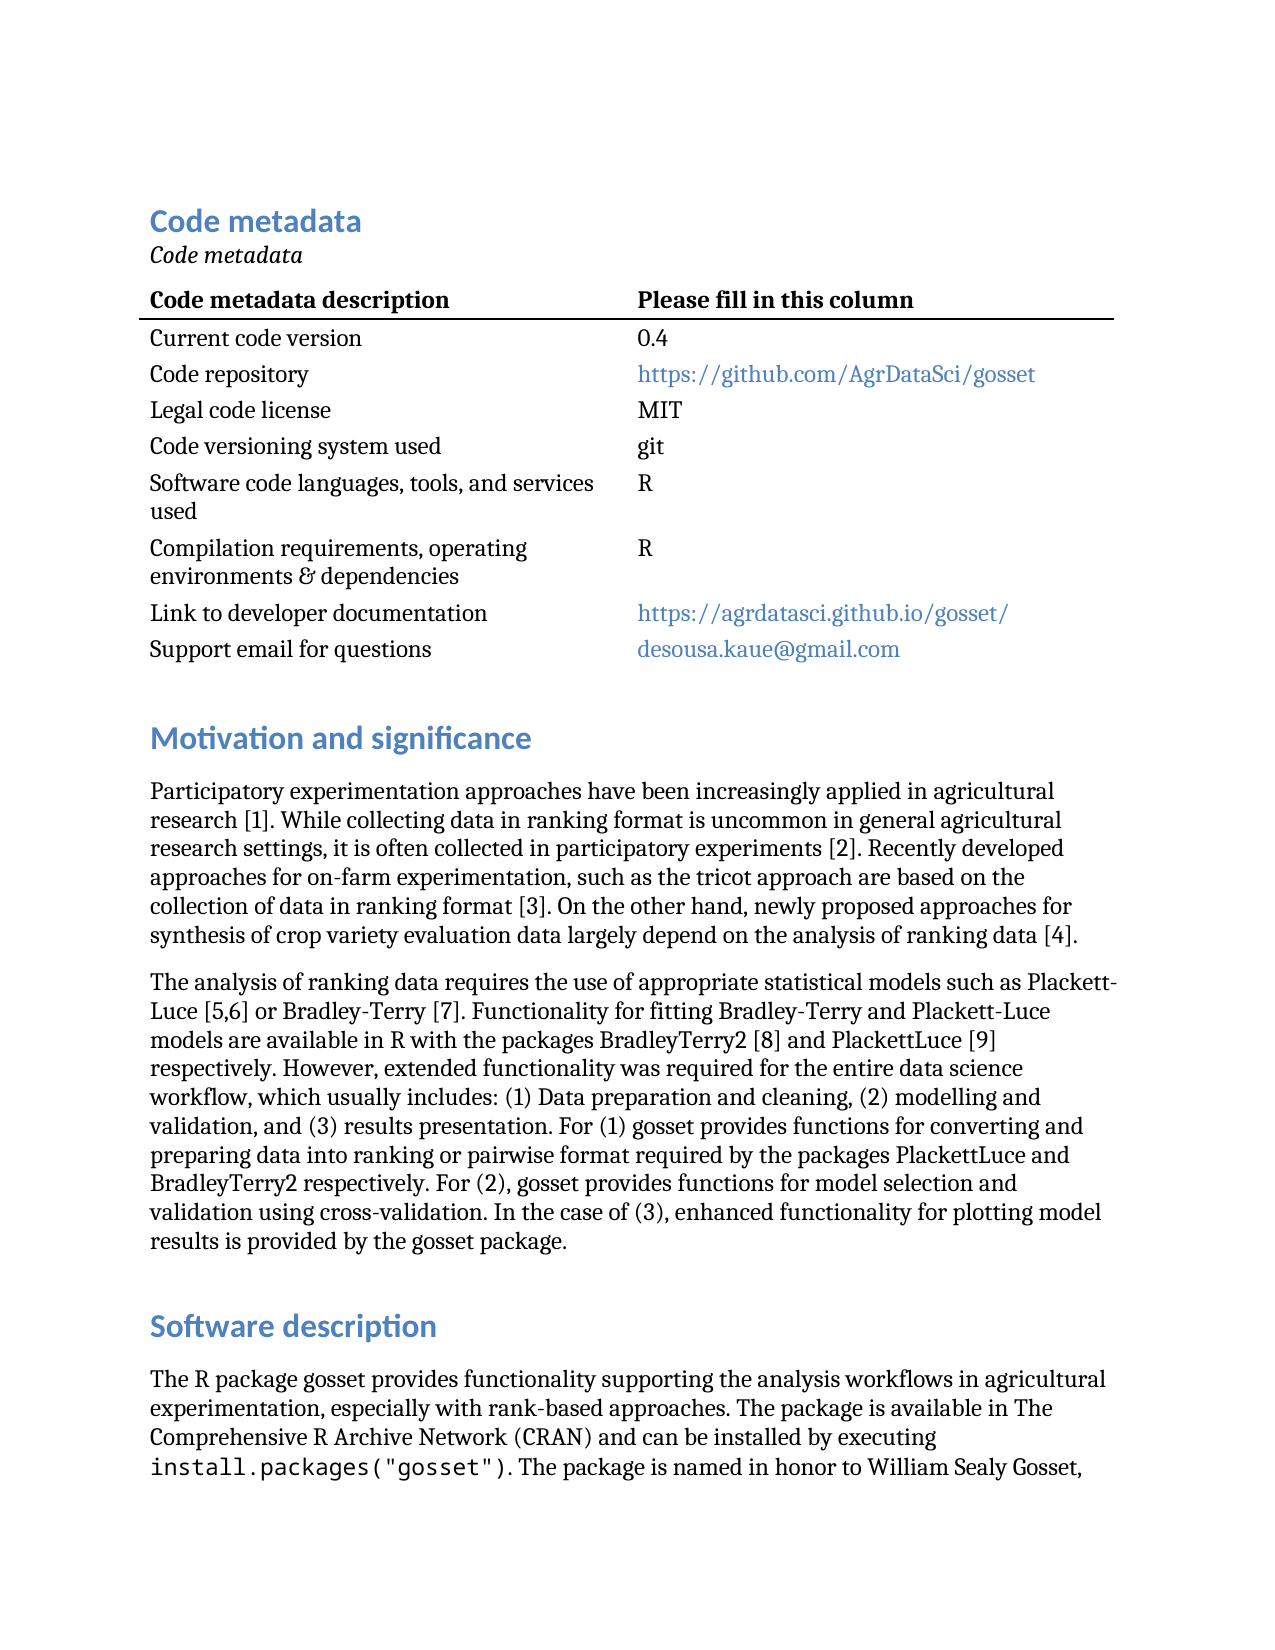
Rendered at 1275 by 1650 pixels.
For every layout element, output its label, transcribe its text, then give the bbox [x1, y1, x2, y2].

table_cell https://agrdatasci.github.io/gosset/ [626, 595, 1114, 631]
table_cell desousa.kaue@gmail.com [626, 631, 1114, 667]
table_cell Support email for questions [139, 631, 626, 667]
text Participatory experimentation approaches have been increasingly applied in agricultural research [1]. While collecting data in ranking format is uncommon in general agricultural research settings, it is often collected in participatory experiments [2]. Recently developed approaches for on-farm experimentation, such as the tricot approach are based on the collection of data in ranking format [3]. On the other hand, newly proposed approaches for synthesis of crop variety evaluation data largely depend on the analysis of ranking data [4]. [150, 777, 1125, 949]
table_cell MIT [626, 392, 1114, 428]
table_cell Code repository [139, 356, 626, 392]
table_cell R [626, 530, 1114, 595]
table_header Please fill in this column [626, 282, 1114, 318]
table_cell Link to developer documentation [139, 595, 626, 631]
table_cell Compilation requirements, operating environments & dependencies [139, 530, 626, 595]
table_cell Legal code license [139, 392, 626, 428]
table_cell git [626, 429, 1114, 465]
text The analysis of ranking data requires the use of appropriate statistical models such as Plackett-Luce [5,6] or Bradley-Terry [7]. Functionality for fitting Bradley-Terry and Plackett-Luce models are available in R with the packages BradleyTerry2 [8] and PlackettLuce [9] respectively. However, extended functionality was required for the entire data science workflow, which usually includes: (1) Data preparation and cleaning, (2) modelling and validation, and (3) results presentation. For (1) gosset provides functions for converting and preparing data into ranking or pairwise format required by the packages PlackettLuce and BradleyTerry2 respectively. For (2), gosset provides functions for model selection and validation using cross-validation. In the case of (3), enhanced functionality for plotting model results is provided by the gosset package. [150, 968, 1125, 1256]
table_cell 0.4 [626, 320, 1114, 356]
text Code metadata [150, 241, 1125, 269]
table_cell Current code version [139, 320, 626, 356]
table_cell R [626, 465, 1114, 530]
table_header Code metadata description [139, 282, 626, 318]
subtitle Software description [150, 1306, 1125, 1346]
table_cell Code versioning system used [139, 429, 626, 465]
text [150, 1365, 1125, 1482]
subtitle Motivation and significance [150, 717, 1125, 758]
table_cell Software code languages, tools, and services used [139, 465, 626, 530]
subtitle Code metadata [150, 200, 1125, 241]
table_cell https://github.com/AgrDataSci/gosset [626, 356, 1114, 392]
